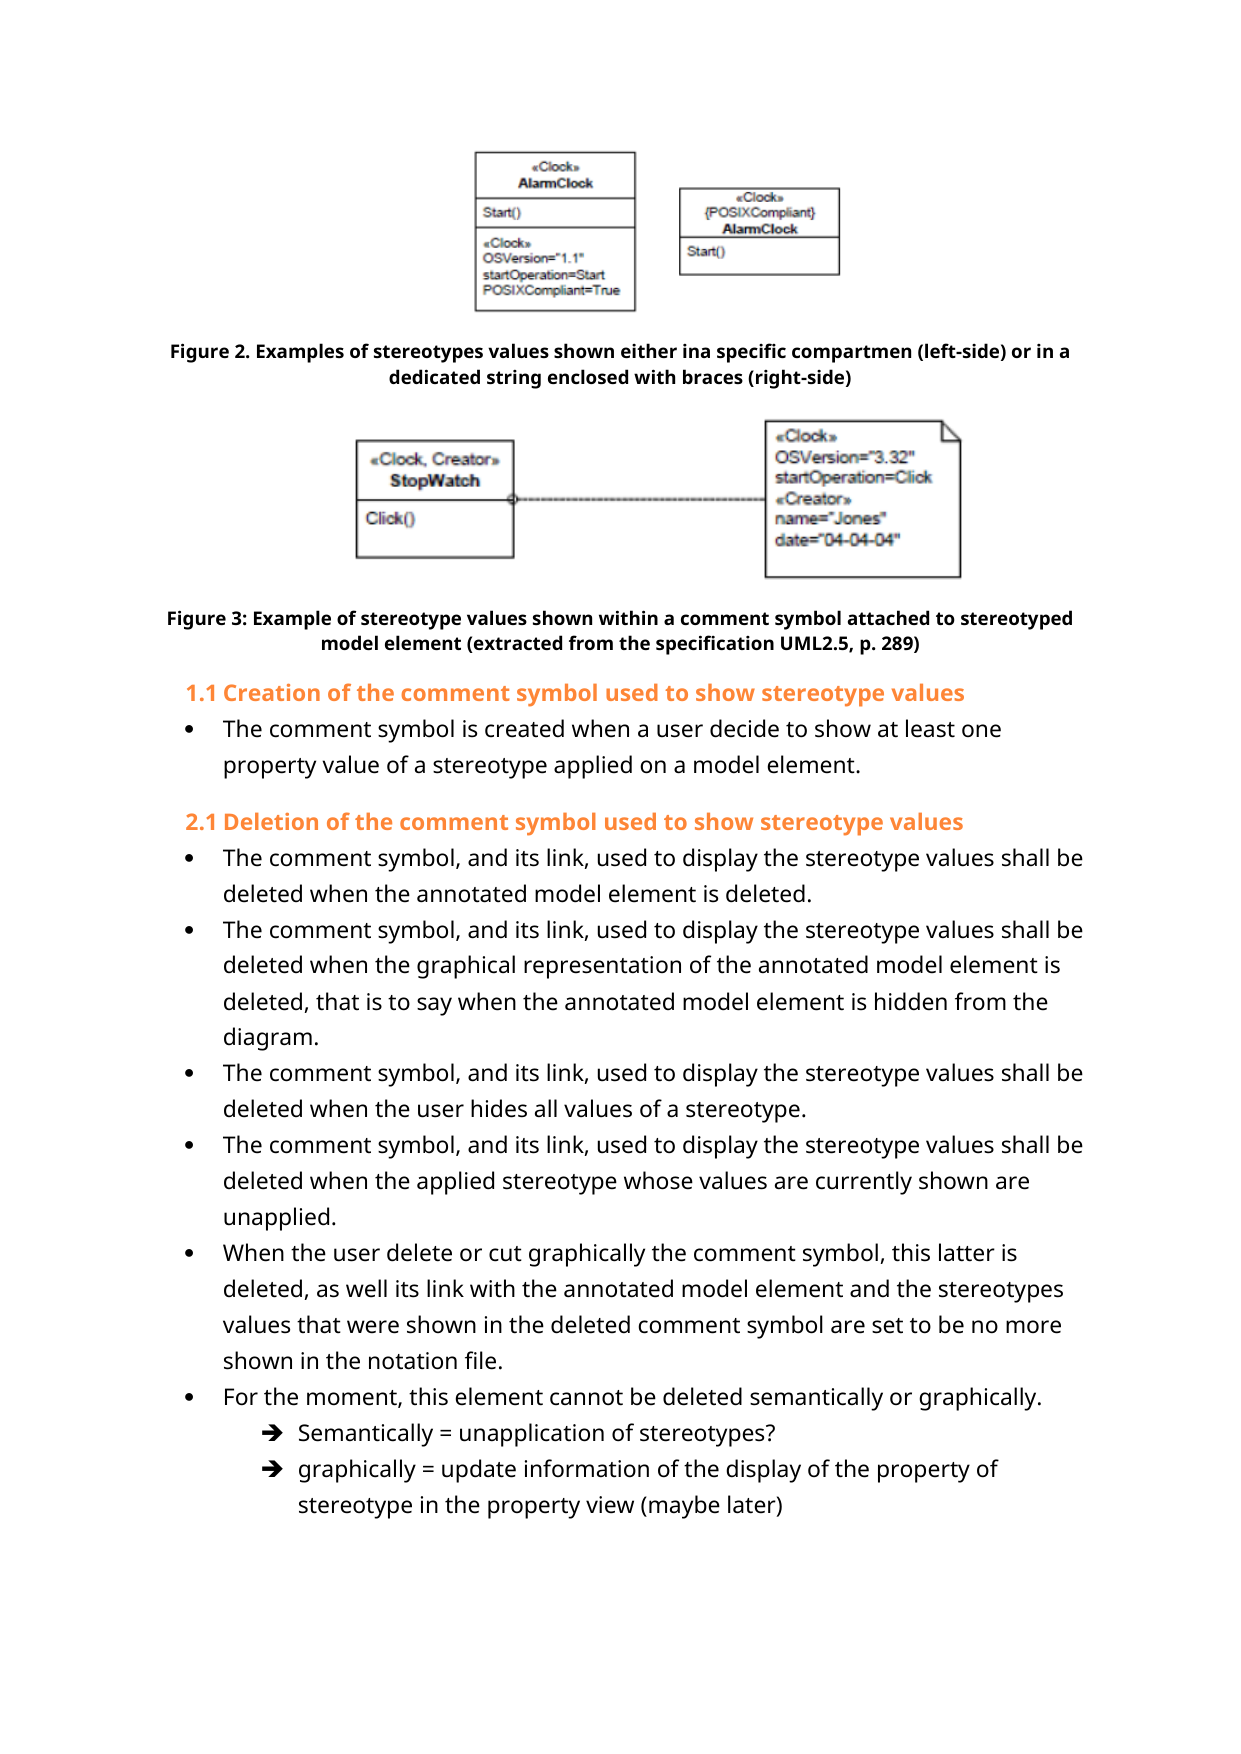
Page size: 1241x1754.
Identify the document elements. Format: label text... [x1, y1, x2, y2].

text Figure 3: Example of stereotype values shown within a comment symbol attached to stereotyped model element (extracted from the specification UML2.5, p. 289) [148, 605, 1093, 656]
list The comment symbol, and its link, used to display the stereotype values shall be deleted when the graphical representation of the annotated model element is deleted, that is to say when the annotated model element is hidden from the diagram. [185, 913, 1093, 1053]
subtitle Creation of the comment symbol used to show stereotype values [185, 677, 1093, 708]
text Figure 2. Examples of stereotypes values shown either ina specific compartmen (left-side) or in a dedicated string enclosed with braces (right-side) [148, 339, 1093, 390]
list The comment symbol is created when a user decide to show at least one property value of a stereotype applied on a model element. [185, 713, 1093, 780]
list Semantically = unapplication of stereotypes? [260, 1417, 1093, 1448]
list When the user delete or cut graphically the comment symbol, this latter is deleted, as well its link with the annotated model element and the stereotypes values that were shown in the deleted comment symbol are set to be no more shown in the notation file. [185, 1237, 1093, 1376]
list The comment symbol, and its link, used to display the stereotype values shall be deleted when the applied stereotype whose values are currently shown are unapplied. [185, 1129, 1093, 1232]
list The comment symbol, and its link, used to display the stereotype values shall be deleted when the user hides all values of a stereotype. [185, 1057, 1093, 1124]
list graphically = update information of the display of the property of stereotype in the property view (maybe later) [260, 1453, 1093, 1520]
list For the moment, this element cannot be deleted semantically or graphically. [185, 1381, 1093, 1412]
list The comment symbol, and its link, used to display the stereotype values shall be deleted when the annotated model element is deleted. [185, 842, 1093, 909]
subtitle Deletion of the comment symbol used to show stereotype values [185, 806, 1093, 837]
